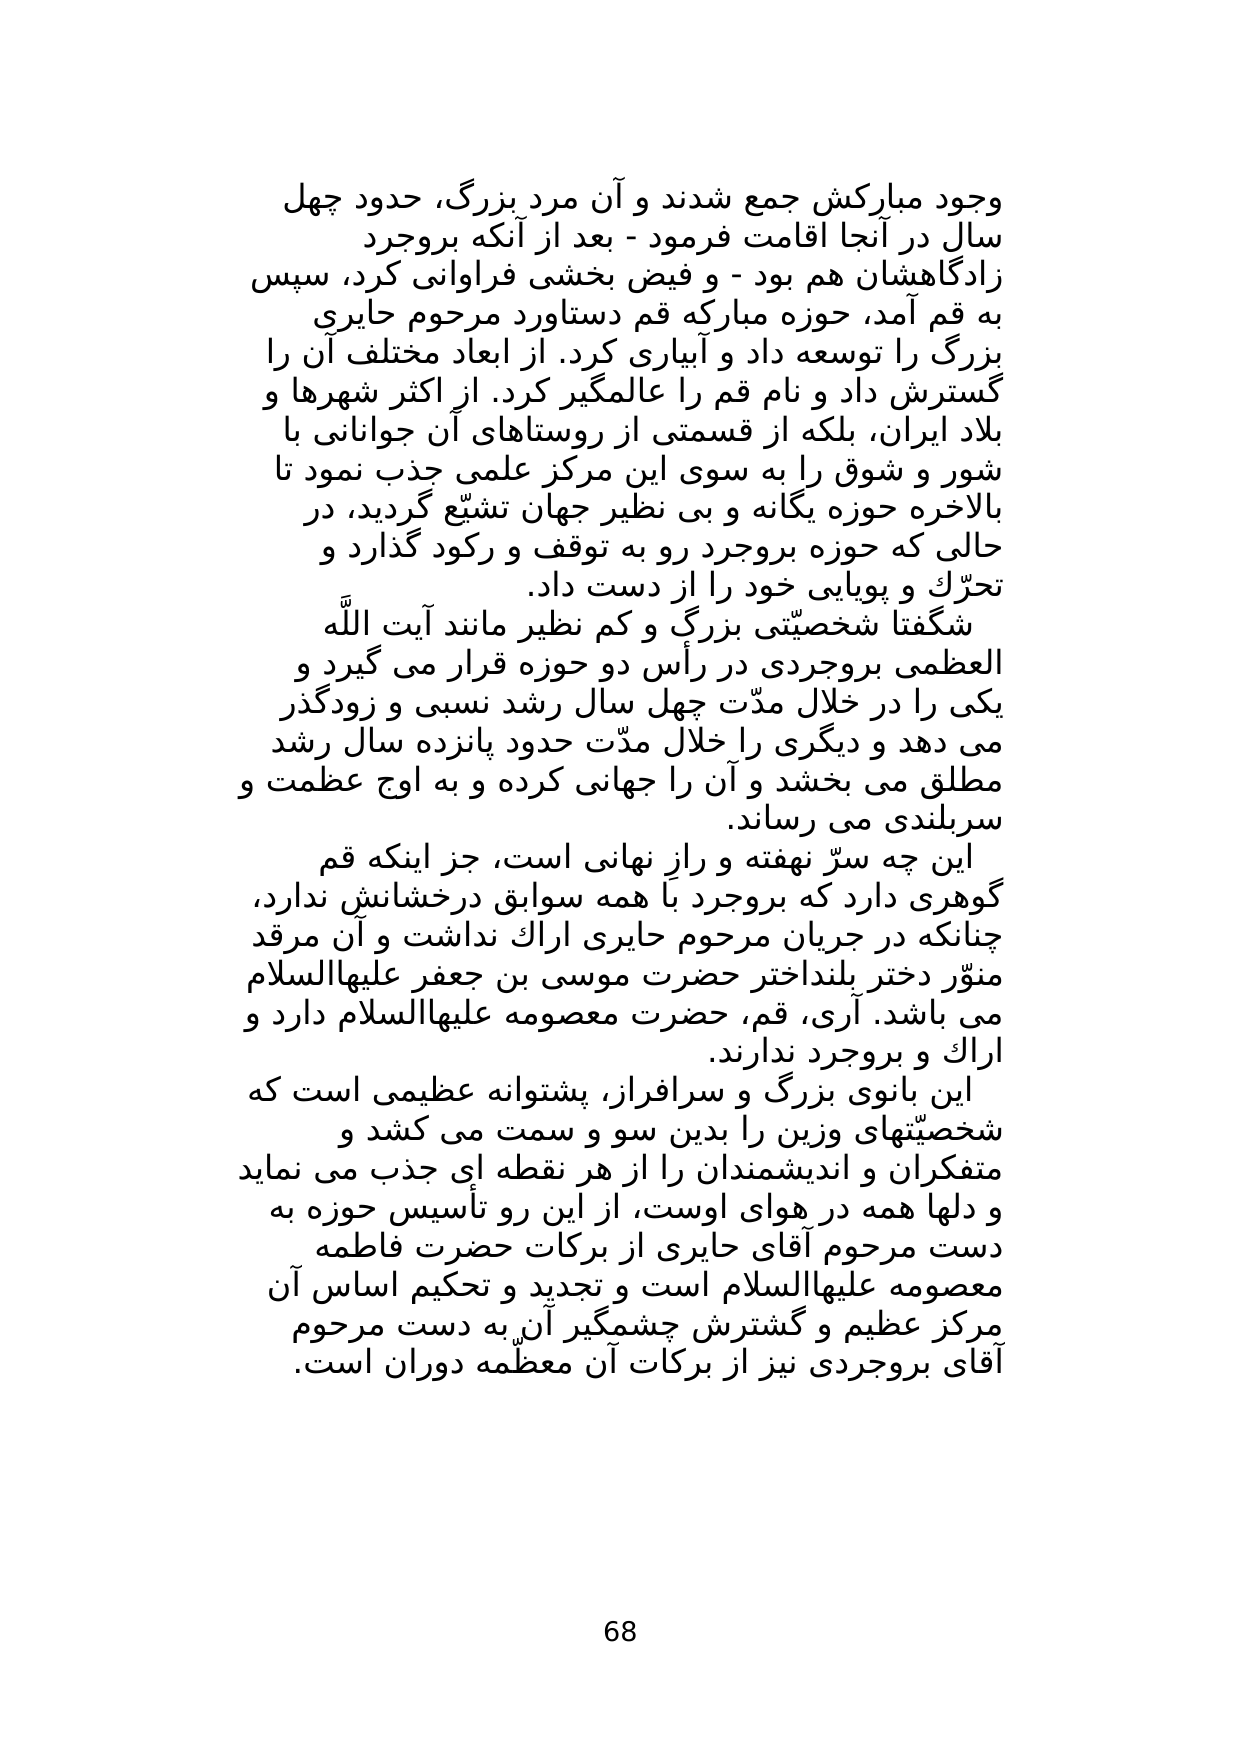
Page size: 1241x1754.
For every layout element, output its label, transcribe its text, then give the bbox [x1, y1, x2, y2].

text اين بانوى بزرگ و سرافراز، پشتوانه عظيمى است كه شخصيّتهاى وزين را بدين سو و سمت مى كشد و متفكران و انديشمندان را از هر نقطه اى جذب مى نمايد و دلها همه در هواى اوست، از اين رو تأسيس حوزه به دست مرحوم آقاى حايرى از بركات حضرت فاطمه معصومه عليها‌السلام است و تجديد و تحكيم اساس آن مركز عظيم و گشترش چشمگير آن به دست مرحوم آقاى بروجردى نيز از بركات آن معظّمه دوران است. [236, 1071, 1004, 1382]
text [236, 177, 1004, 604]
text شگفتا شخصيّتى بزرگ و كم نظير مانند آيت اللَّه العظمى بروجردى در رأس دو حوزه قرار مى گيرد و يكى را در خلال مدّت چهل سال رشد نسبى و زودگذر مى دهد و ديگرى را خلال مدّت حدود پانزده سال رشد مطلق مى بخشد و آن را جهانى كرده و به اوج عظمت و سربلندى مى رساند. [236, 604, 1004, 838]
text اين چه سرّ نهفته و رازِ نهانى است، جز اينكه قم گوهرى دارد كه بروجرد با همه سوابق درخشانش ندارد، چنانكه در جريان مرحوم حايرى اراك نداشت و آن مرقد منوّر دختر بلنداختر حضرت موسى بن جعفر عليها‌السلام مى باشد. آرى، قم، حضرت معصومه عليها‌السلام دارد و اراك و بروجرد ندارند. [236, 838, 1004, 1071]
